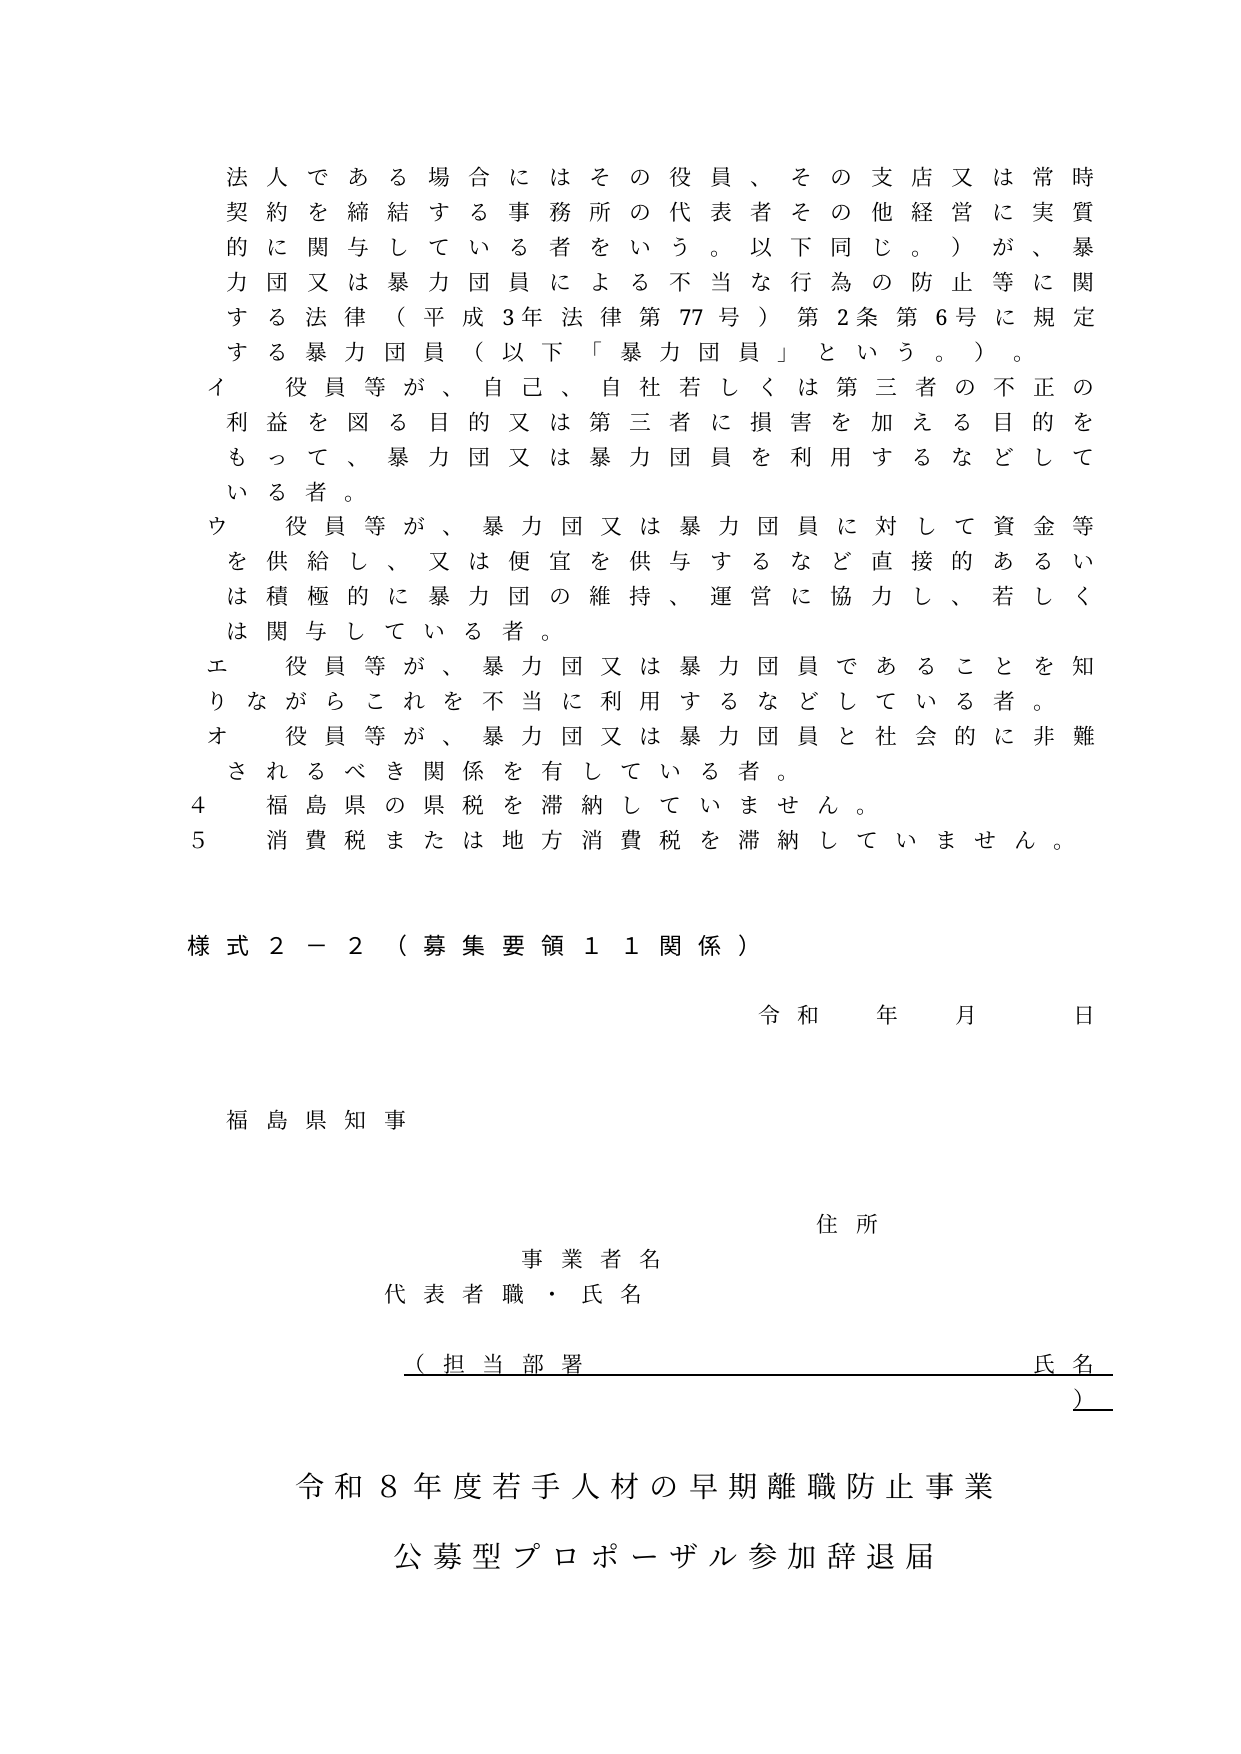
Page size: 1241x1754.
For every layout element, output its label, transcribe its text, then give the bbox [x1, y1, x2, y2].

text 令和８年度若手人材の早期離職防止事業 [187, 1450, 1112, 1520]
text ５ 消費税または地方消費税を滞納していません。 [187, 822, 1112, 857]
text イ 役員等が、自己、自社若しくは第三者の不正の利益を図る目的又は第三者に損害を加える目的をもって、暴力団又は暴力団員を利用するなどしている者。 [207, 368, 1112, 508]
text ウ 役員等が、暴力団又は暴力団員に対して資金等を供給し、又は便宜を供与するなど直接的あるいは積極的に暴力団の維持、運営に協力し、若しくは関与している者。 [207, 508, 1112, 647]
text 福島県知事 [187, 1101, 1112, 1136]
text 代表者職・氏名 [187, 1276, 1112, 1311]
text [207, 159, 1112, 368]
text オ 役員等が、暴力団又は暴力団員と社会的に非難されるべき関係を有している者。 [207, 717, 1112, 787]
subtitle 様式２－２（募集要領１１関係） [187, 927, 1112, 962]
text 令和 年 月 日 [187, 996, 1112, 1031]
text 住所 [187, 1206, 1112, 1241]
text エ 役員等が、暴力団又は暴力団員であることを知りながらこれを不当に利用するなどしている者。 [207, 647, 1112, 717]
text 公募型プロポーザル参加辞退届 [187, 1520, 1112, 1590]
text ４ 福島県の県税を滞納していません。 [187, 787, 1112, 822]
text 事業者名 [503, 1241, 1112, 1276]
text （担当部署 氏名 ） [187, 1345, 1112, 1415]
